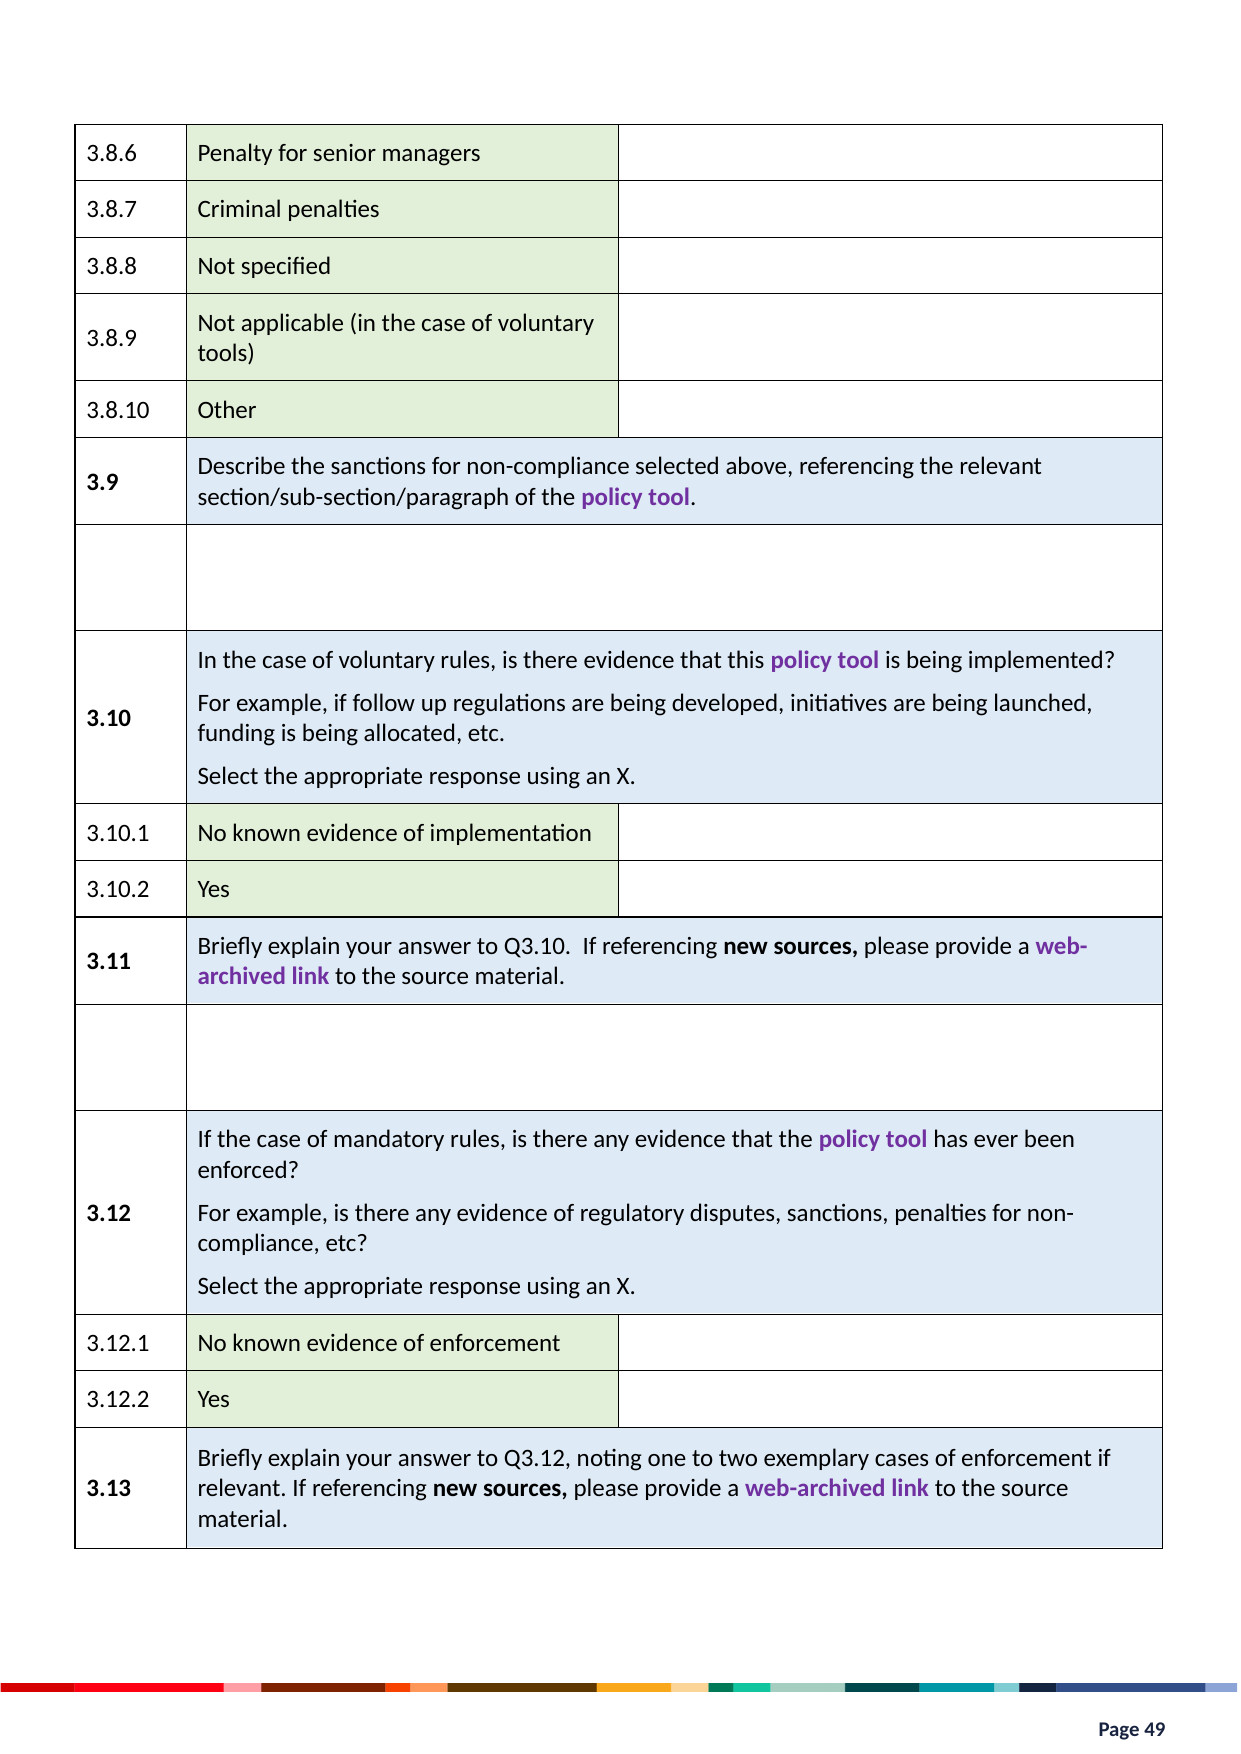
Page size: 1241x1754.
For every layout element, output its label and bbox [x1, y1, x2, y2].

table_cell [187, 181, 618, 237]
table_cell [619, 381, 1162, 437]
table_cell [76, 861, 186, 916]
picture [0, 1683, 1236, 1692]
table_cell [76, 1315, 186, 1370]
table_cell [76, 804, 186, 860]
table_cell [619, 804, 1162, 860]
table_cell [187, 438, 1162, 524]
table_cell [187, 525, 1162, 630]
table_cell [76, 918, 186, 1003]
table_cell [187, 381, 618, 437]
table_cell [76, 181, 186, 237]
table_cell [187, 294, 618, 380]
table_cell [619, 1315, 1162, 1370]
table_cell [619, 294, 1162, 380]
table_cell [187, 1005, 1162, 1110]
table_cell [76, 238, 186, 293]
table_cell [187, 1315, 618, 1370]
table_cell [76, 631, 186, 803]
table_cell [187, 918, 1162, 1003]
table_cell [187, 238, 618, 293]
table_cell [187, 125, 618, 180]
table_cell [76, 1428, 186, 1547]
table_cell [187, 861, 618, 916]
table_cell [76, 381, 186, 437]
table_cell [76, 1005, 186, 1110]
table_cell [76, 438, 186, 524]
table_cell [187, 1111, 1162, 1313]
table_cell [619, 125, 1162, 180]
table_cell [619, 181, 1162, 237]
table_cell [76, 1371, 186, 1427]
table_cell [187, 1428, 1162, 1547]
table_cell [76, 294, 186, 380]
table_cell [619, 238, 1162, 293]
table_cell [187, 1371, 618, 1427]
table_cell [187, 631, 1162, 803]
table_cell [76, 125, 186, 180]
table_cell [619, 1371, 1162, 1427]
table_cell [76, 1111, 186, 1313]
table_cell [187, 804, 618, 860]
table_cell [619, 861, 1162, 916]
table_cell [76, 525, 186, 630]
